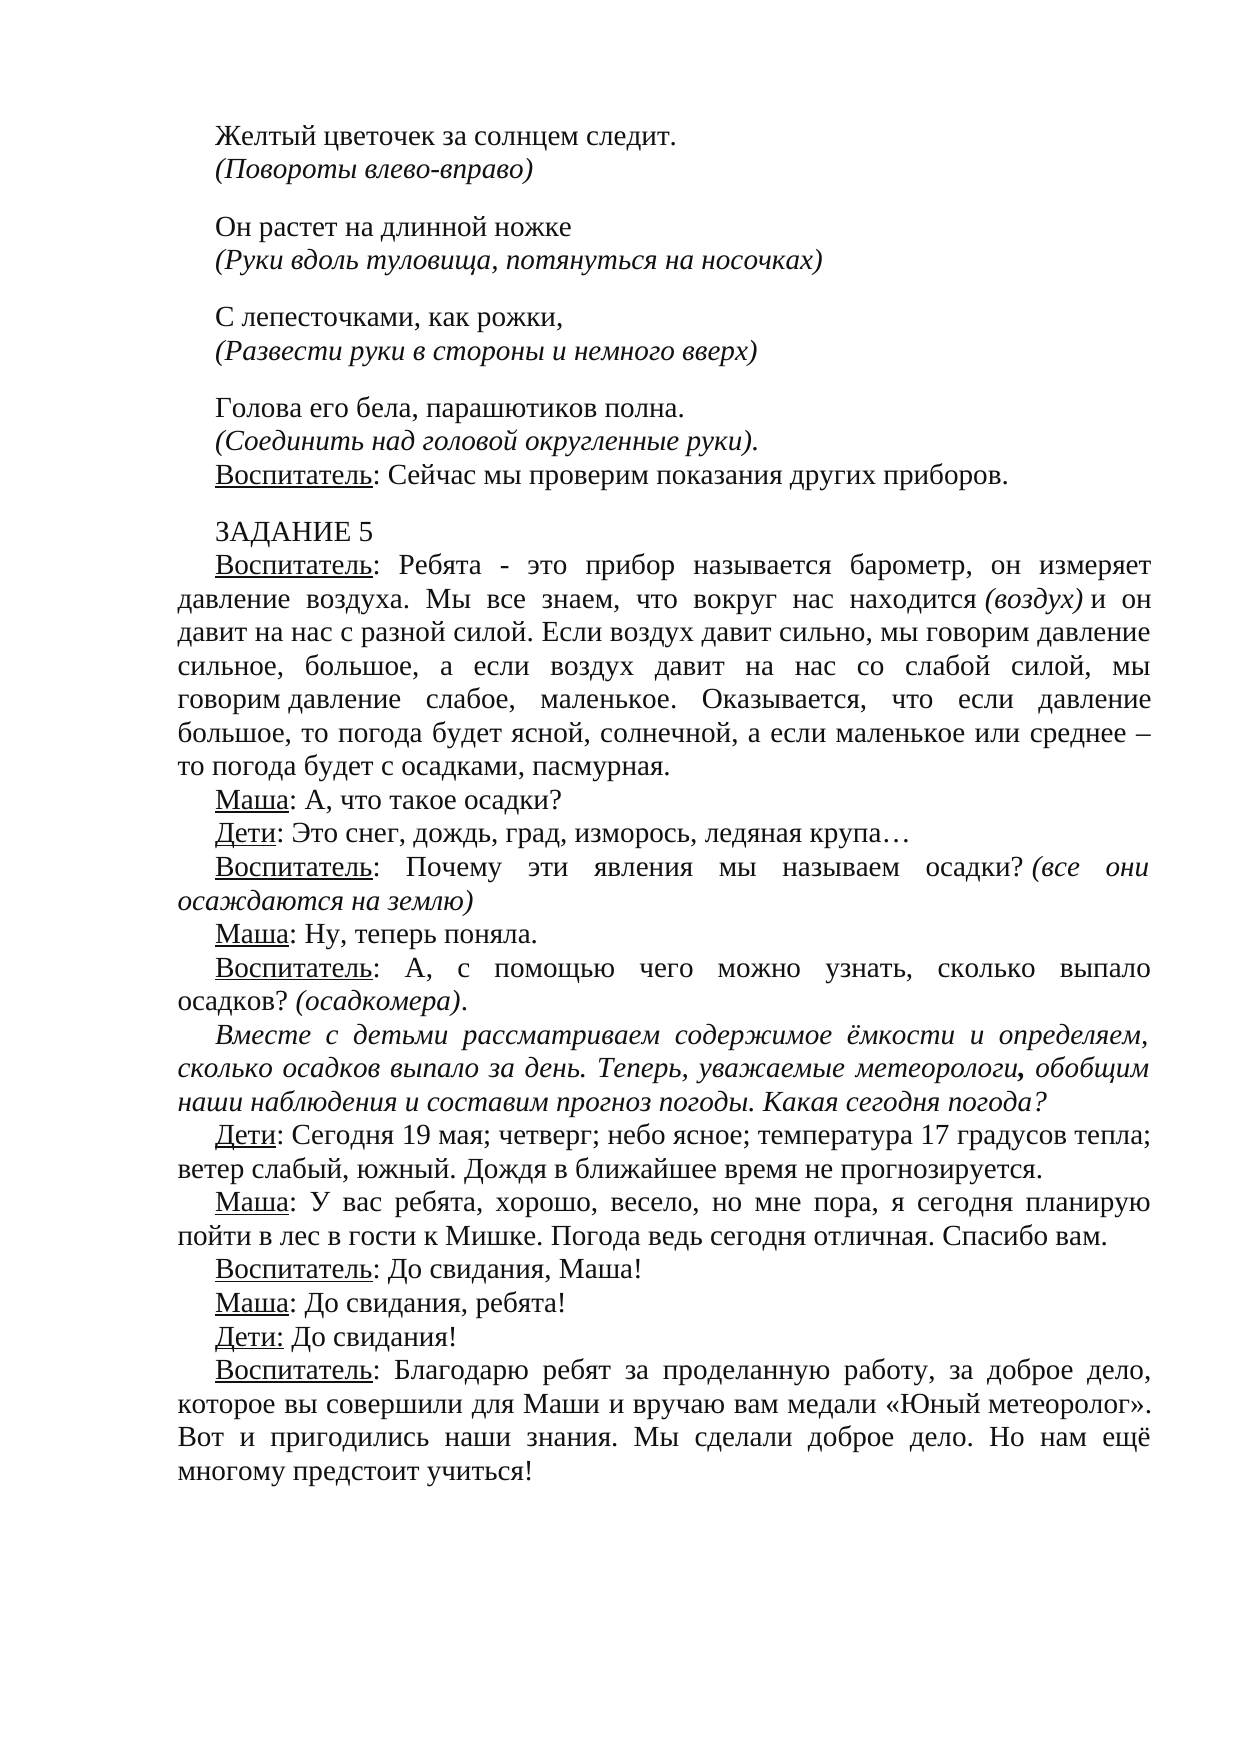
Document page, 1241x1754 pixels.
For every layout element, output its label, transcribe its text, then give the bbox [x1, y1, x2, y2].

text Воспитатель: Сейчас мы проверим показания других приборов. [177, 457, 1152, 490]
text (Руки вдоль туловища, потянуться на носочках) [177, 242, 1152, 276]
text Голова его бела, парашютиков полна. [177, 390, 1152, 423]
text Вместе с детьми рассматриваем содержимое ёмкости и определяем, сколько осадков выпало за день. Теперь, уважаемые метеорологи, обобщим наши наблюдения и составим прогноз погоды. Какая сегодня погода? [177, 1017, 1152, 1117]
text Он растет на длинной ножке [177, 209, 1152, 242]
text Воспитатель: А, с помощью чего можно узнать, сколько выпало осадков? (осадкомера). [177, 950, 1152, 1017]
text Маша: Ну, теперь поняла. [177, 916, 1152, 950]
text Маша: А, что такое осадки? [177, 782, 1152, 816]
text С лепесточками, как рожки, [177, 299, 1152, 333]
text Воспитатель: Почему эти явления мы называем осадки? (все они осаждаются на землю) [177, 849, 1152, 916]
text Воспитатель: Ребята - это прибор называется барометр, он измеряет давление воздуха. Мы все знаем, что вокруг нас находится (воздух) и он давит на нас с разной силой. Если воздух давит сильно, мы говорим давление сильное, большое, а если воздух давит на нас со слабой силой, мы говорим давление слабое, маленькое. Оказывается, что если давление большое, то погода будет ясной, солнечной, а если маленькое или среднее – то погода будет с осадками, пасмурная. [177, 547, 1152, 782]
text (Повороты влево-вправо) [177, 152, 1152, 185]
text Дети: Это снег, дождь, град, изморось, ледяная крупа… [177, 816, 1152, 849]
text Маша: До свидания, ребята! [177, 1285, 1152, 1319]
text ЗАДАНИЕ 5 [177, 514, 1152, 547]
text Желтый цветочек за солнцем следит. [177, 118, 1152, 152]
text Дети: Сегодня 19 мая; четверг; небо ясное; температура 17 градусов тепла; ветер слабый, южный. Дождя в ближайшее время не прогнозируется. [177, 1117, 1152, 1184]
text Дети: До свидания! [177, 1319, 1152, 1352]
text Воспитатель: До свидания, Маша! [177, 1252, 1152, 1285]
text (Соединить над головой округленные руки). [177, 423, 1152, 457]
text Маша: У вас ребята, хорошо, весело, но мне пора, я сегодня планирую пойти в лес в гости к Мишке. Погода ведь сегодня отличная. Спасибо вам. [177, 1184, 1152, 1252]
text Воспитатель: Благодарю ребят за проделанную работу, за доброе дело, которое вы совершили для Маши и вручаю вам медали «Юный метеоролог». Вот и пригодились наши знания. Мы сделали доброе дело. Но нам ещё многому предстоит учиться! [177, 1352, 1152, 1486]
text (Развести руки в стороны и немного вверх) [177, 333, 1152, 366]
